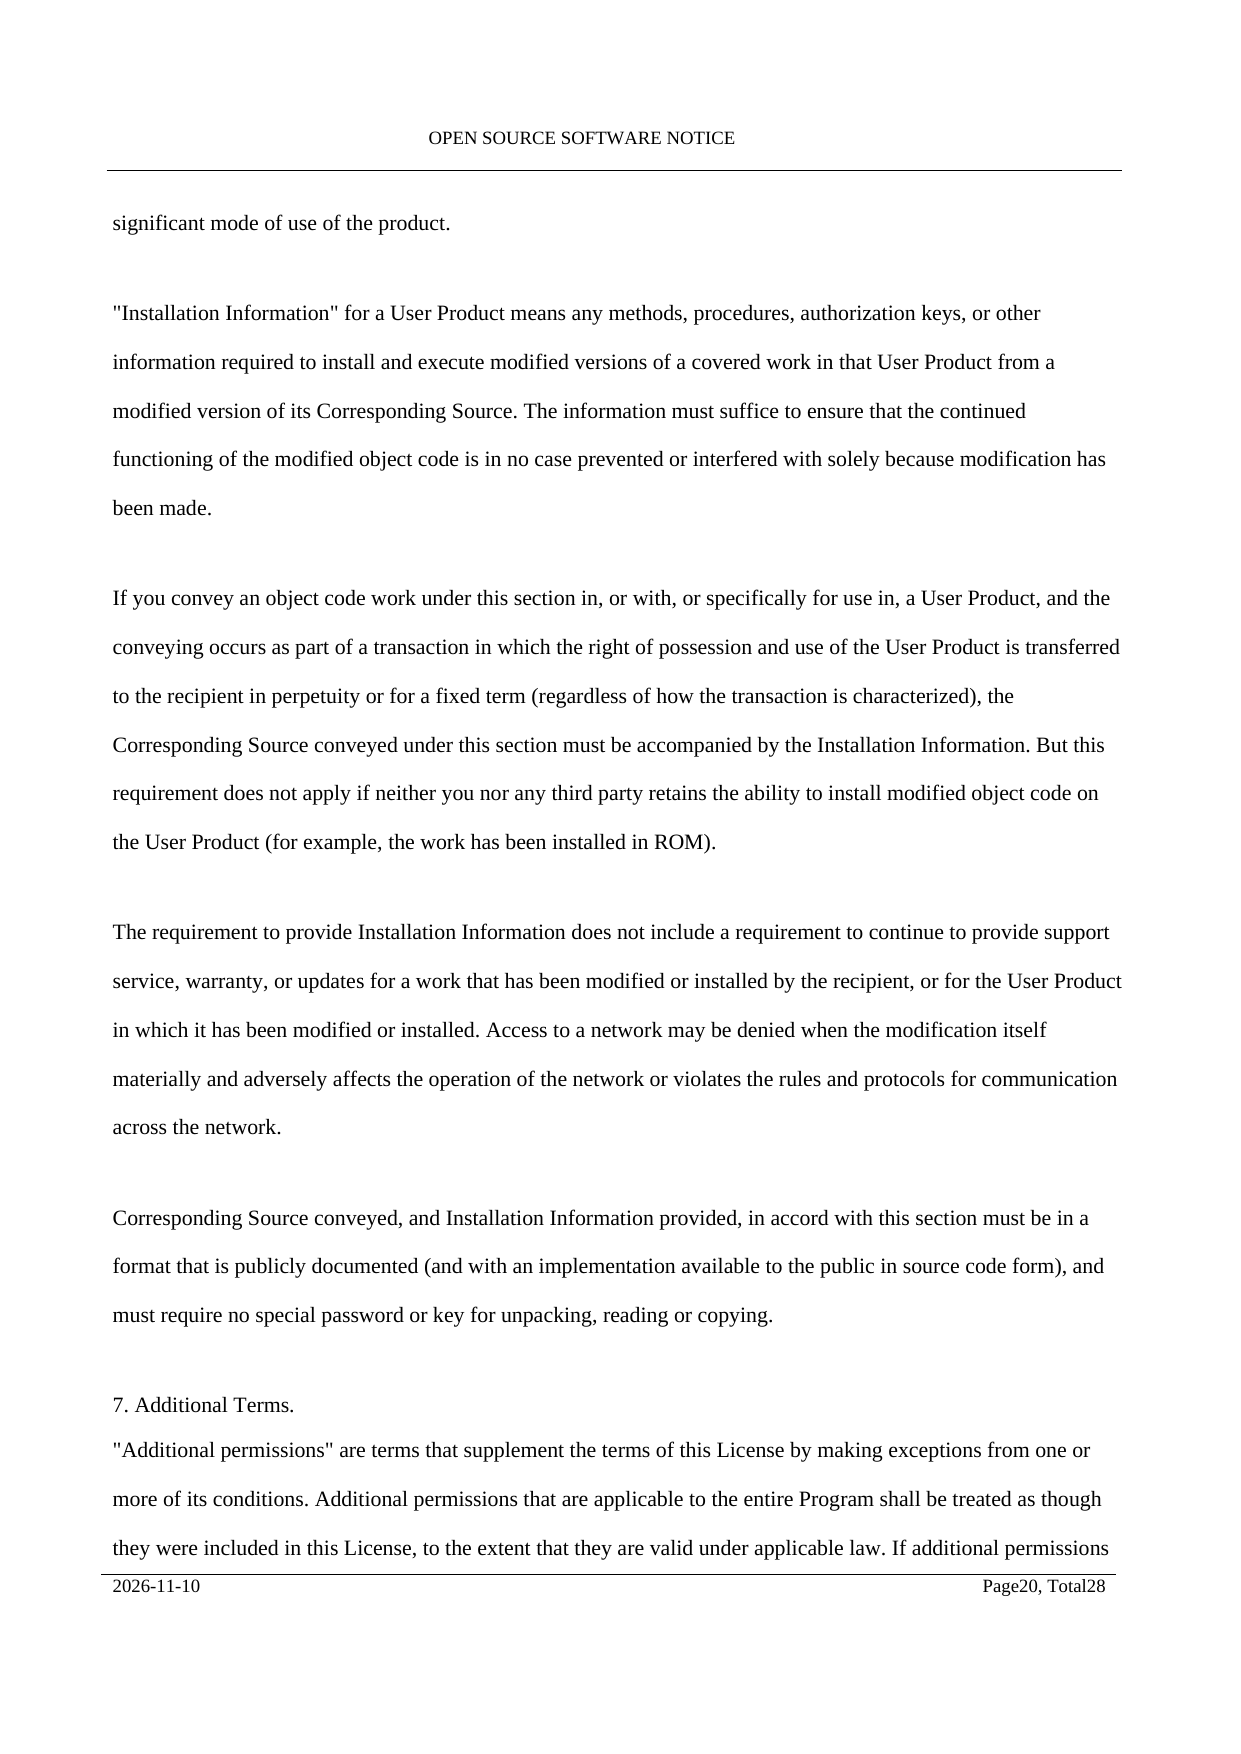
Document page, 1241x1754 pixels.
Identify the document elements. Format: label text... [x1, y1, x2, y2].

text 7. Additional Terms. [112, 1389, 1128, 1421]
text If you convey an object code work under this section in, or with, or specifically for use in, a User Product, and the conveying occurs as part of a transaction in which the right of possession and use of the User Product is transferred to the recipient in perpetuity or for a fixed term (regardless of how the transaction is characterized), the Corresponding Source conveyed under this section must be accompanied by the Installation Information. But this requirement does not apply if neither you nor any third party retains the ability to install modified object code on the User Product (for example, the work has been installed in ROM). [112, 582, 1128, 858]
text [112, 206, 1128, 239]
text "Installation Information" for a User Product means any methods, procedures, authorization keys, or other information required to install and execute modified versions of a covered work in that User Product from a modified version of its Corresponding Source. The information must suffice to ensure that the continued functioning of the modified object code is in no case prevented or interfered with solely because modification has been made. [112, 297, 1128, 524]
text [112, 1434, 1128, 1564]
text Corresponding Source conveyed, and Installation Information provided, in accord with this section must be in a format that is publicly documented (and with an implementation available to the public in source code form), and must require no special password or key for unpacking, reading or copying. [112, 1201, 1128, 1331]
text The requirement to provide Installation Information does not include a requirement to continue to provide support service, warranty, or updates for a work that has been modified or installed by the recipient, or for the User Product in which it has been modified or installed. Access to a network may be denied when the modification itself materially and adversely affects the operation of the network or violates the rules and protocols for communication across the network. [112, 916, 1128, 1143]
